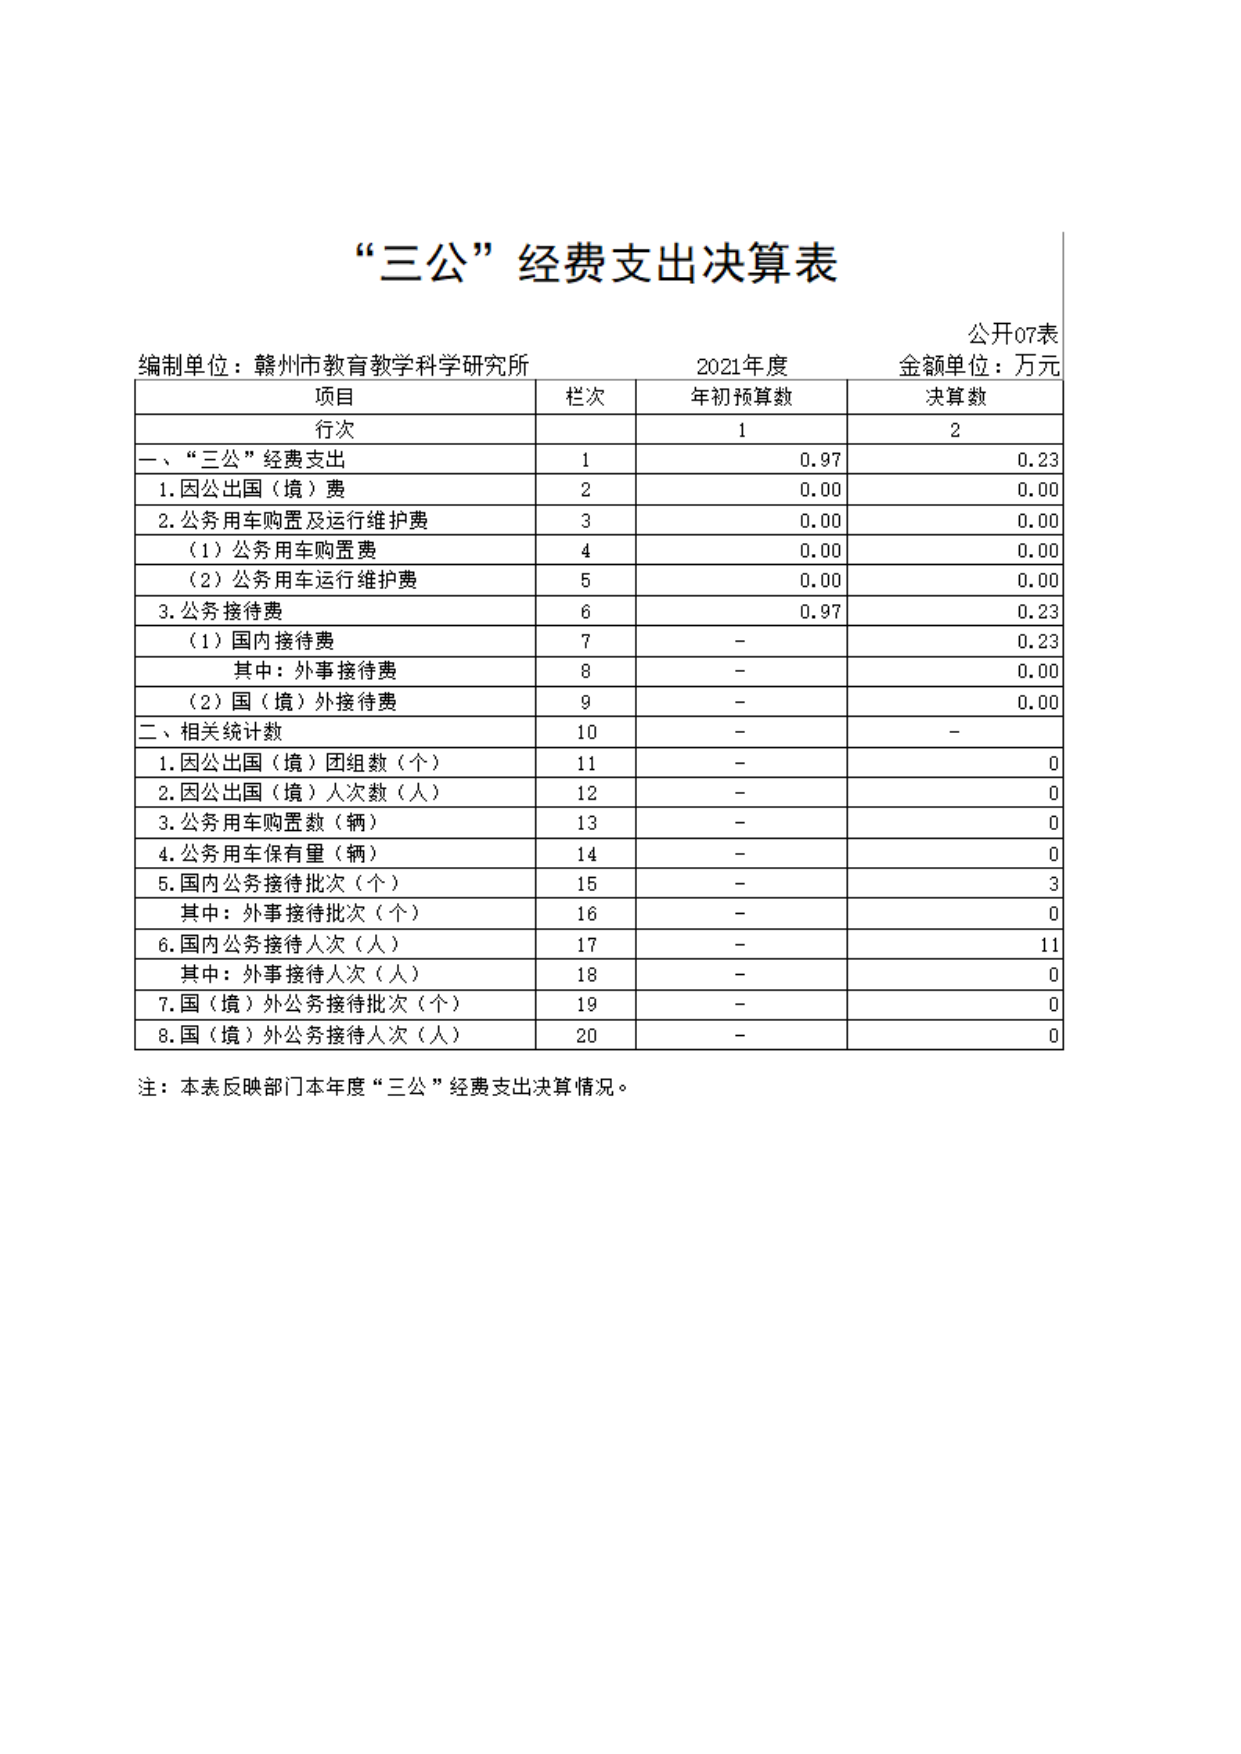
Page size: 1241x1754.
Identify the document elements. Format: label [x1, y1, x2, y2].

picture [122, 215, 1079, 1107]
